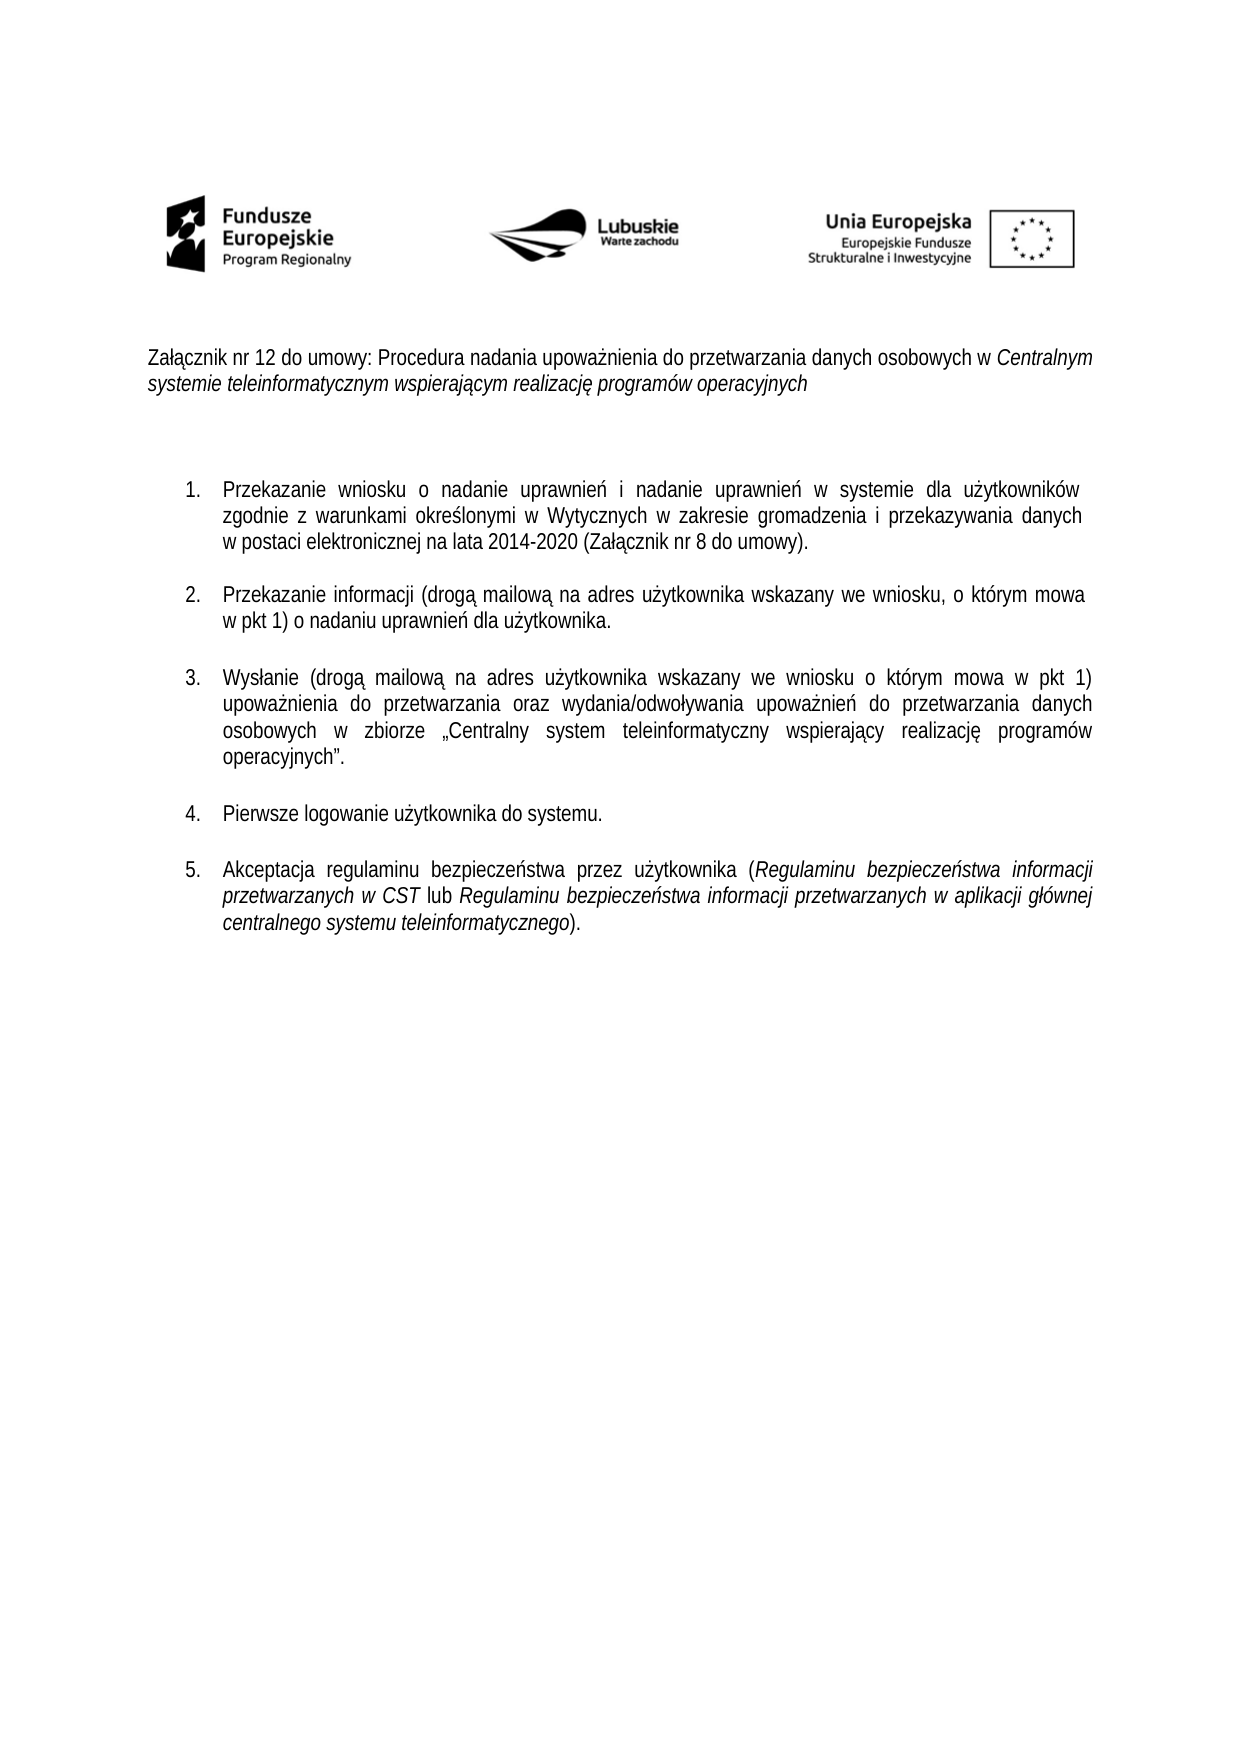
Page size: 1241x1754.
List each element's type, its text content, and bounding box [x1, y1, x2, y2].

list Przekazanie wniosku o nadanie uprawnień i nadanie uprawnień w systemie dla użytkowników zgodnie z warunkami określonymi w Wytycznych w zakresie gromadzenia i przekazywania danych w postaci elektronicznej na lata 2014-2020 (Załącznik nr 8 do umowy). [185, 476, 1093, 555]
text Załącznik nr 12 do umowy: Procedura nadania upoważnienia do przetwarzania danych osobowych w Centralnym systemie teleinformatycznym wspierającym realizację programów operacyjnych [148, 344, 1093, 397]
list Akceptacja regulaminu bezpieczeństwa przez użytkownika (Regulaminu bezpieczeństwa informacji przetwarzanych w CST lub Regulaminu bezpieczeństwa informacji przetwarzanych w aplikacji głównej centralnego systemu teleinformatycznego). [185, 856, 1093, 935]
picture [147, 175, 1093, 292]
list Przekazanie informacji (drogą mailową na adres użytkownika wskazany we wniosku, o którym mowa w pkt 1) o nadaniu uprawnień dla użytkownika. [185, 581, 1093, 634]
list Wysłanie (drogą mailową na adres użytkownika wskazany we wniosku o którym mowa w pkt 1) upoważnienia do przetwarzania oraz wydania/odwoływania upoważnień do przetwarzania danych osobowych w zbiorze „Centralny system teleinformatyczny wspierający realizację programów operacyjnych”. [185, 664, 1093, 769]
list Pierwsze logowanie użytkownika do systemu. [185, 799, 1093, 826]
